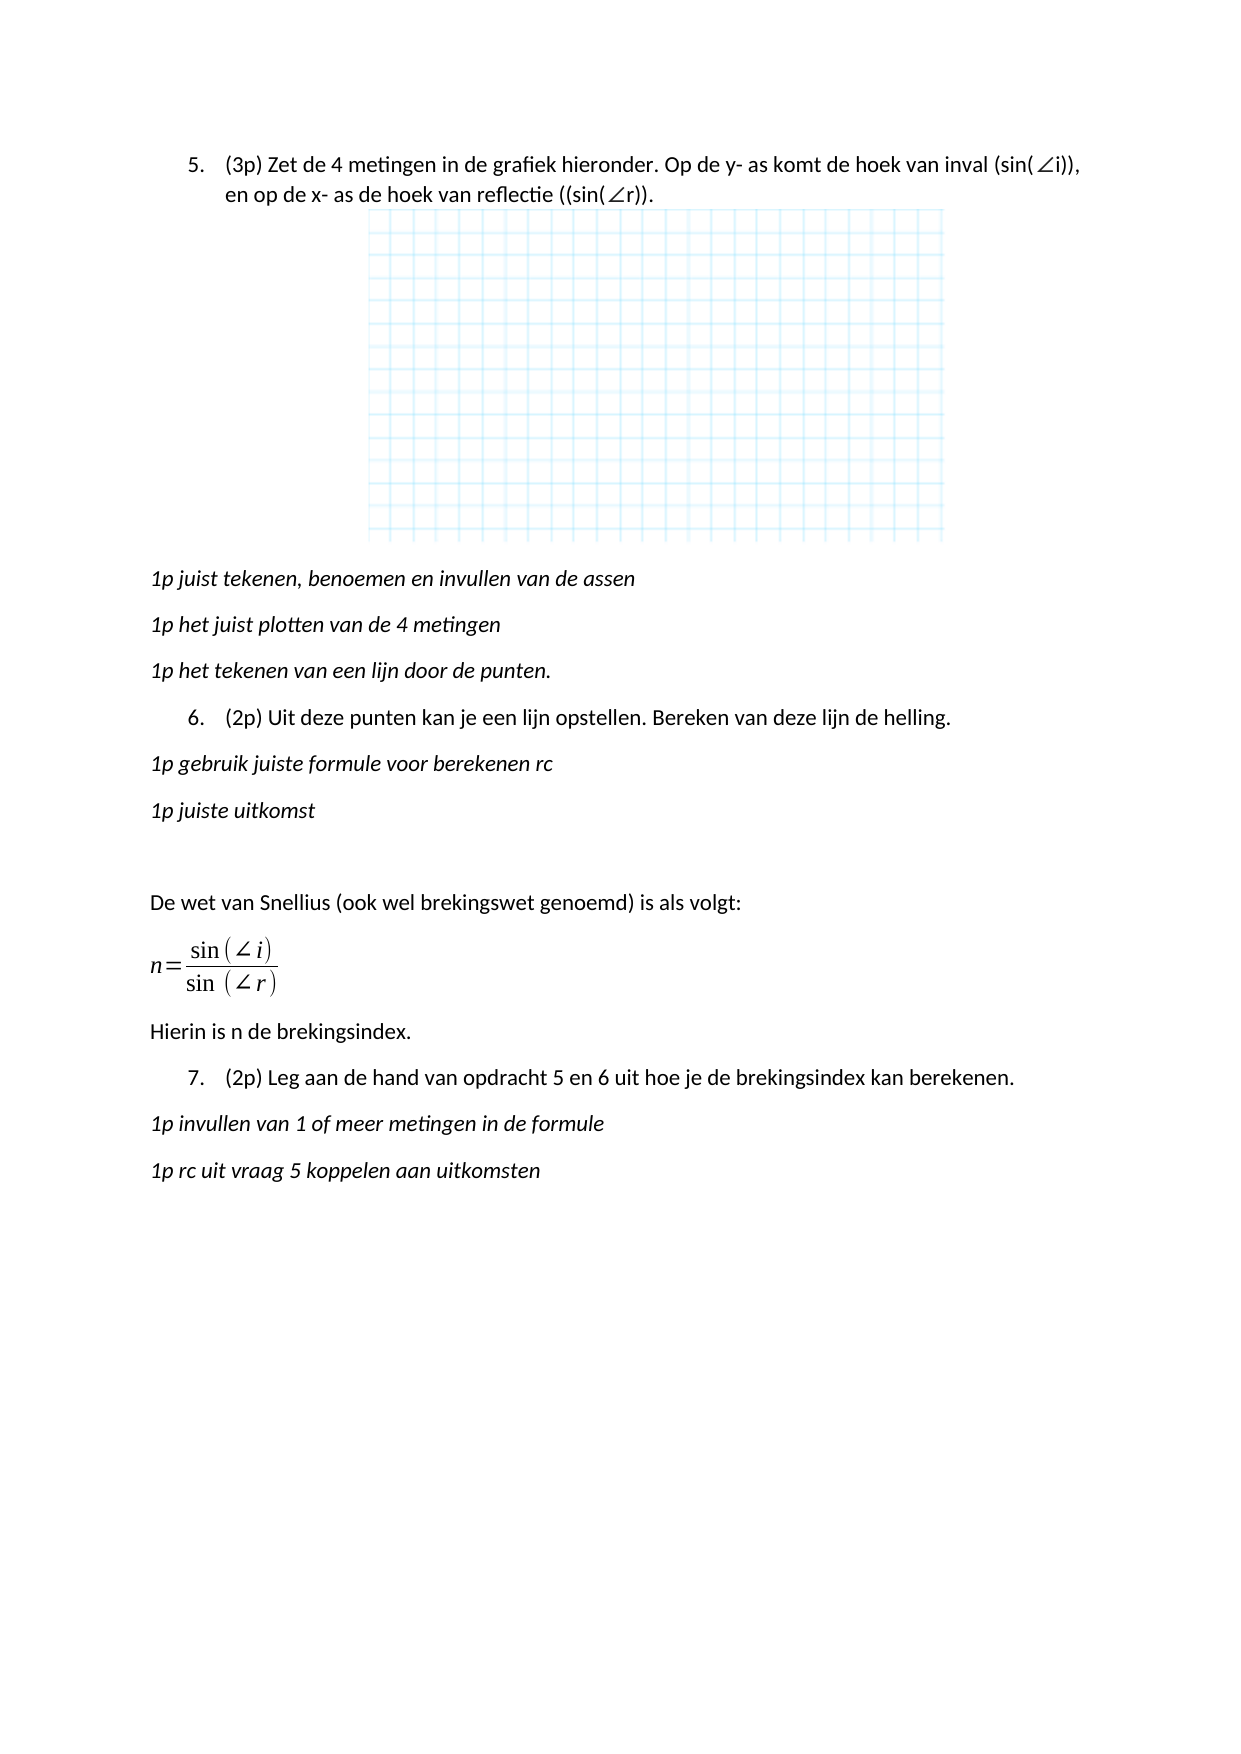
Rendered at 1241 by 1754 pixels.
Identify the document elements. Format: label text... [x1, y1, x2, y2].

text 1p invullen van 1 of meer metingen in de formule [150, 1109, 1090, 1137]
text 1p juist tekenen, benoemen en invullen van de assen [150, 564, 1090, 592]
list (2p) Leg aan de hand van opdracht 5 en 6 uit hoe je de brekingsindex kan berekenen. [187, 1063, 1090, 1091]
list (2p) Uit deze punten kan je een lijn opstellen. Bereken van deze lijn de helling. [187, 703, 1090, 731]
text Hierin is n de brekingsindex. [150, 1017, 1090, 1045]
text 1p het tekenen van een lijn door de punten. [150, 657, 1090, 685]
text 1p juiste uitkomst [150, 796, 1090, 824]
picture [368, 209, 947, 546]
text 1p gebruik juiste formule voor berekenen rc [150, 749, 1090, 777]
text De wet van Snellius (ook wel brekingswet genoemd) is als volgt: [150, 888, 1090, 916]
list (3p) Zet de 4 metingen in de grafiek hieronder. Op de y- as komt de hoek van inval (sin(∠i)), en op de x- as de hoek van reflectie ((sin(∠r)). [187, 150, 1090, 208]
text 1p rc uit vraag 5 koppelen aan uitkomsten [150, 1156, 1090, 1184]
text 1p het juist plotten van de 4 metingen [150, 610, 1090, 638]
